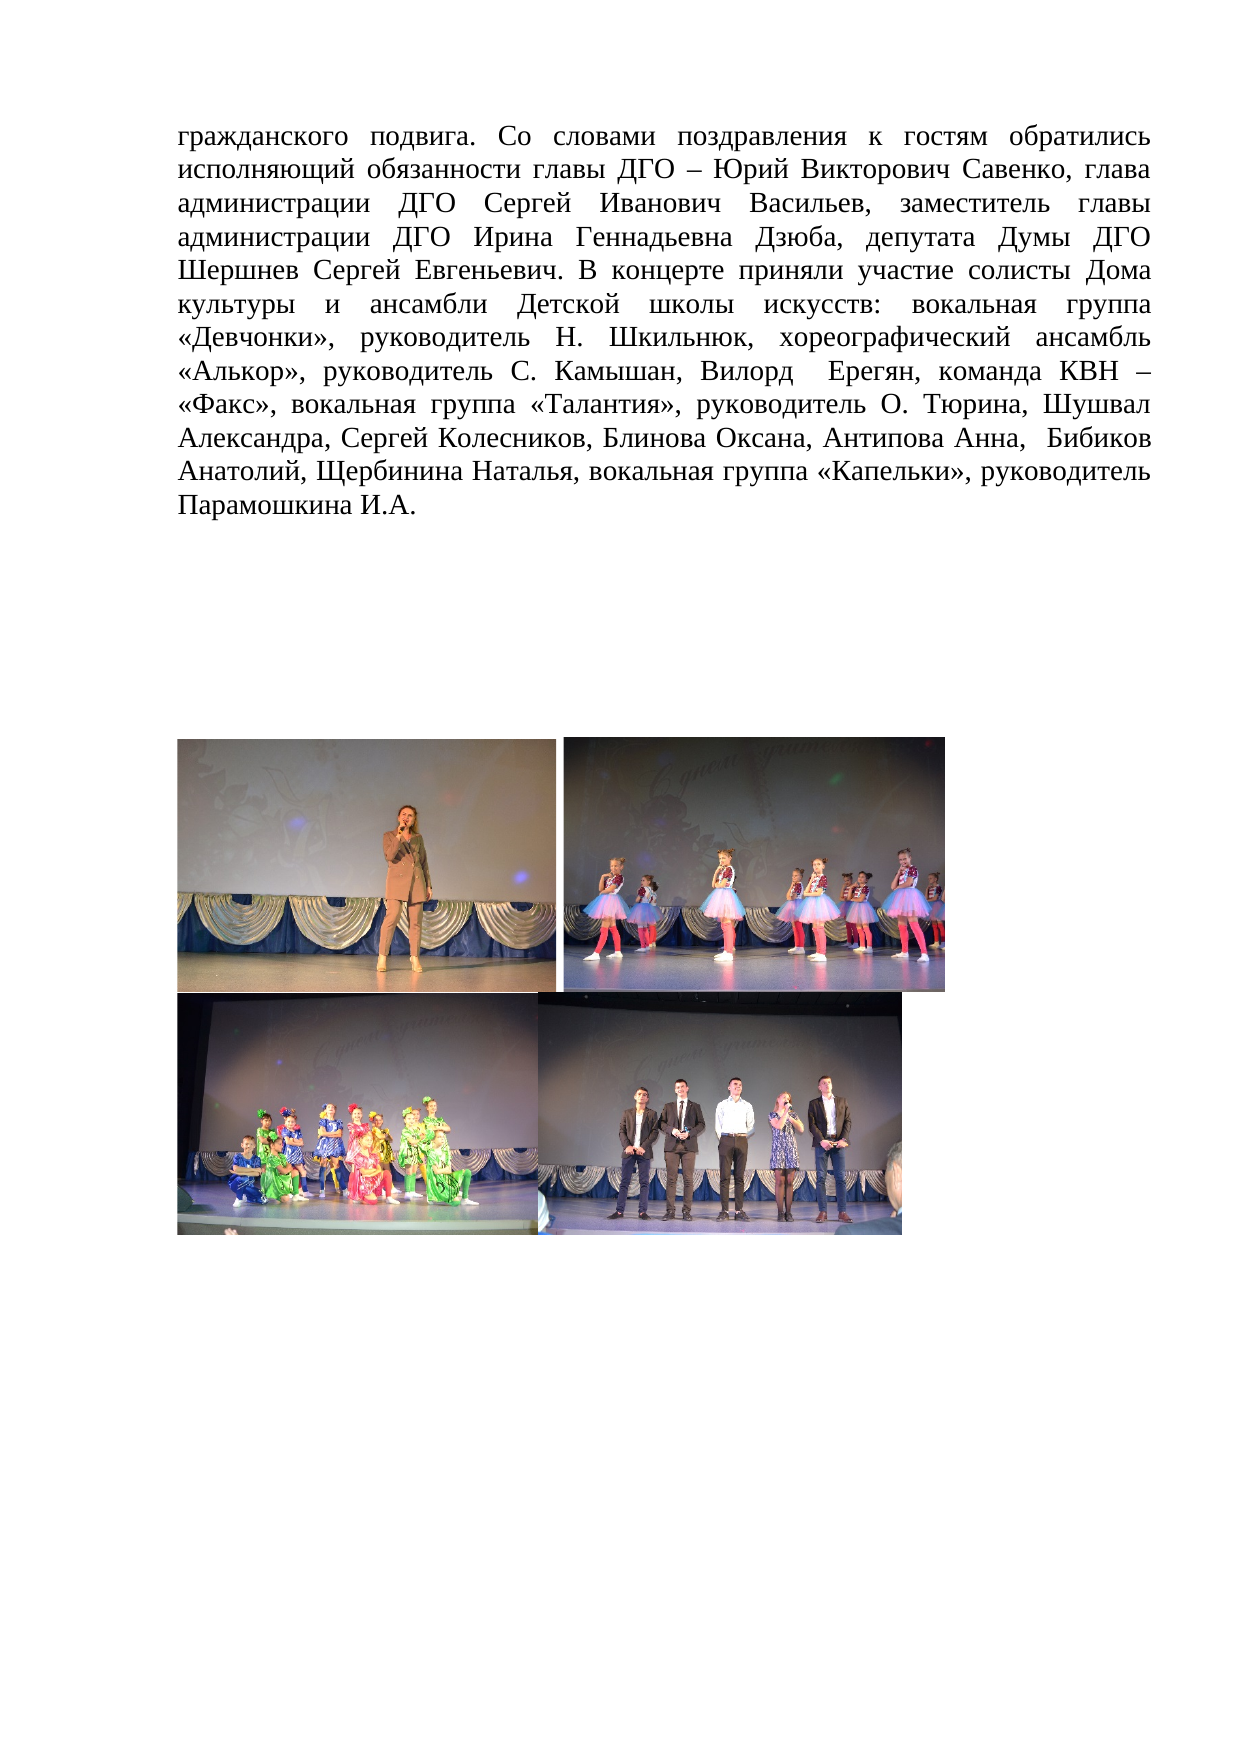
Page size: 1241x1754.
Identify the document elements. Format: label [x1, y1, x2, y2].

picture [177, 737, 945, 1235]
text [177, 118, 1152, 521]
